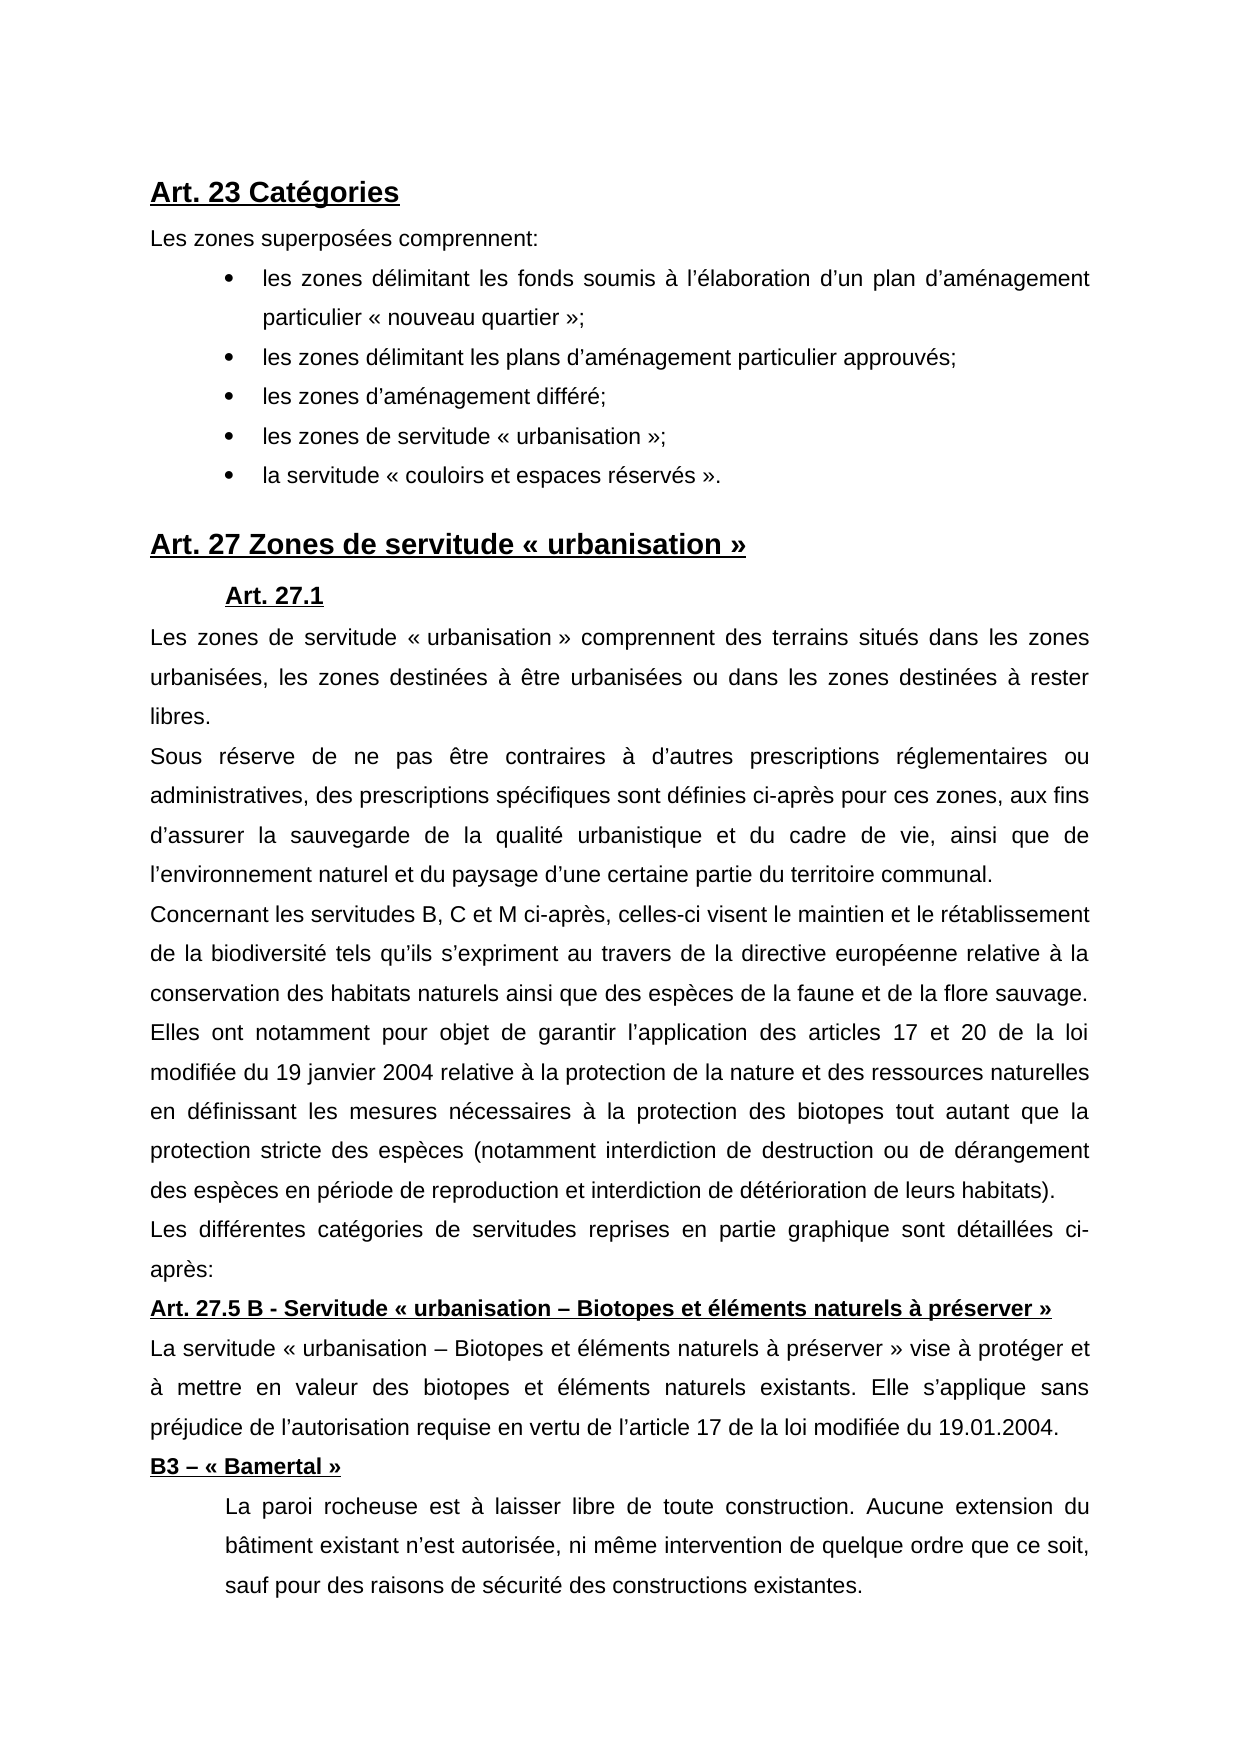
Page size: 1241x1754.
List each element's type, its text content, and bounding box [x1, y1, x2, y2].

text La paroi rocheuse est à laisser libre de toute construction. Aucune extension du bâtiment existant n’est autorisée, ni même intervention de quelque ordre que ce soit, sauf pour des raisons de sécurité des constructions existantes. [225, 1493, 1090, 1598]
text Art. 27.5 B - Servitude « urbanisation – Biotopes et éléments naturels à préserver » [150, 1295, 1090, 1322]
text Les zones superposées comprennent: [150, 225, 1090, 252]
text La servitude « urbanisation – Biotopes et éléments naturels à préserver » vise à protéger et à mettre en valeur des biotopes et éléments naturels existants. Elle s’applique sans préjudice de l’autorisation requise en vertu de l’article 17 de la loi modifiée du 19.01.2004. [150, 1335, 1090, 1440]
subtitle Art. 27.1 [225, 581, 1090, 610]
text B3 – « Bamertal » [150, 1453, 1090, 1480]
text Concernant les servitudes B, C et M ci-après, celles-ci visent le maintien et le rétablissement de la biodiversité tels qu’ils s’expriment au travers de la directive européenne relative à la conservation des habitats naturels ainsi que des espèces de la faune et de la flore sauvage. Elles ont notamment pour objet de garantir l’application des articles 17 et 20 de la loi modifiée du 19 janvier 2004 relative à la protection de la nature et des ressources naturelles en définissant les mesures nécessaires à la protection des biotopes tout autant que la protection stricte des espèces (notamment interdiction de destruction ou de dérangement des espèces en période de reproduction et interdiction de détérioration de leurs habitats). [150, 901, 1090, 1203]
list les zones délimitant les plans d’aménagement particulier approuvés; [225, 344, 1090, 370]
list la servitude « couloirs et espaces réservés ». [225, 462, 1090, 488]
subtitle Art. 27 Zones de servitude « urbanisation » [150, 527, 1090, 560]
list les zones délimitant les fonds soumis à l’élaboration d’un plan d’aménagement particulier « nouveau quartier »; [225, 265, 1090, 331]
list les zones d’aménagement différé; [225, 383, 1090, 409]
text Les zones de servitude « urbanisation » comprennent des terrains situés dans les zones urbanisées, les zones destinées à être urbanisées ou dans les zones destinées à rester libres. [150, 624, 1090, 729]
list les zones de servitude « urbanisation »; [225, 423, 1090, 449]
subtitle Art. 23 Catégories [150, 175, 1090, 208]
text Les différentes catégories de servitudes reprises en partie graphique sont détaillées ci-après: [150, 1216, 1090, 1282]
text Sous réserve de ne pas être contraires à d’autres prescriptions réglementaires ou administratives, des prescriptions spécifiques sont définies ci-après pour ces zones, aux fins d’assurer la sauvegarde de la qualité urbanistique et du cadre de vie, ainsi que de l’environnement naturel et du paysage d’une certaine partie du territoire communal. [150, 743, 1090, 887]
